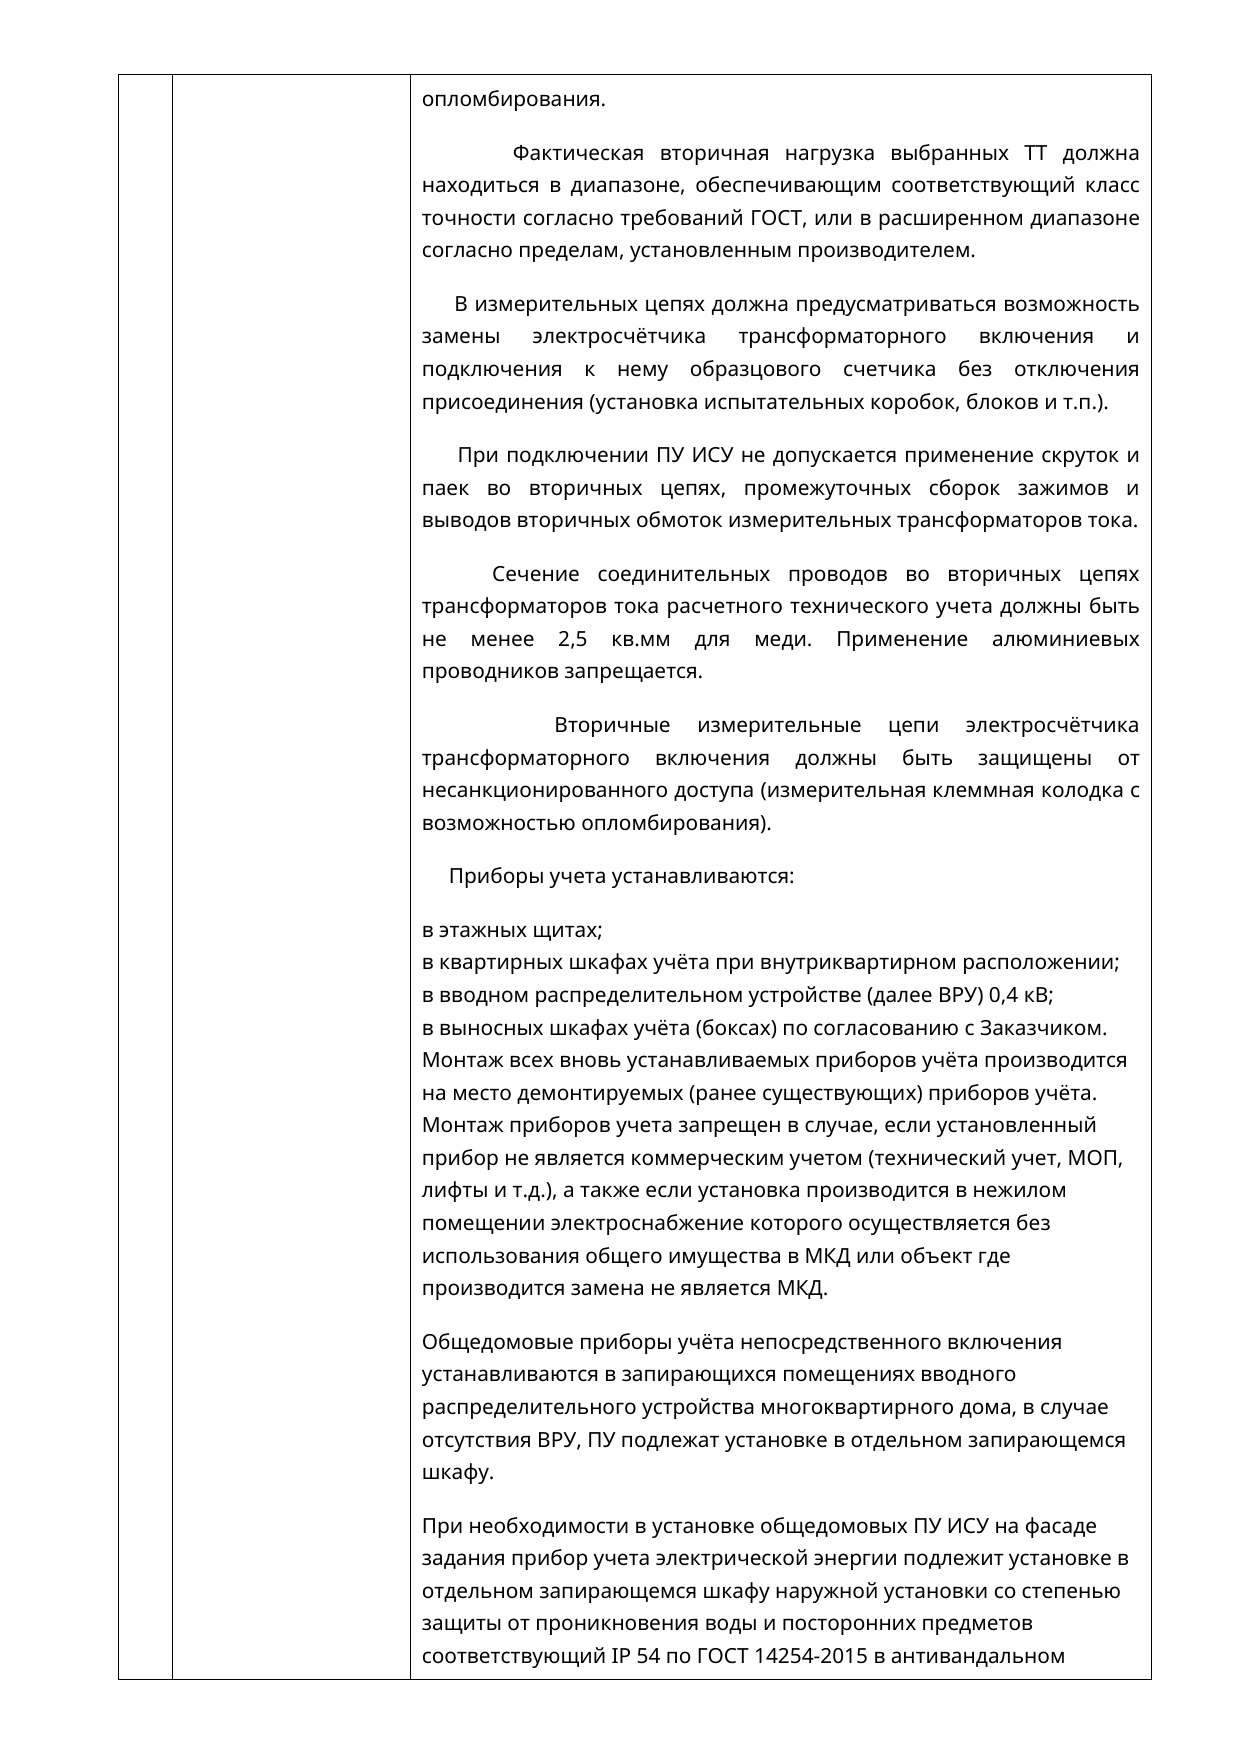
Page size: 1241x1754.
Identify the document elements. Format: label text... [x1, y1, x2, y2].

table_cell 5 [119, 75, 172, 1679]
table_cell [411, 75, 1151, 1679]
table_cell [173, 75, 410, 1679]
